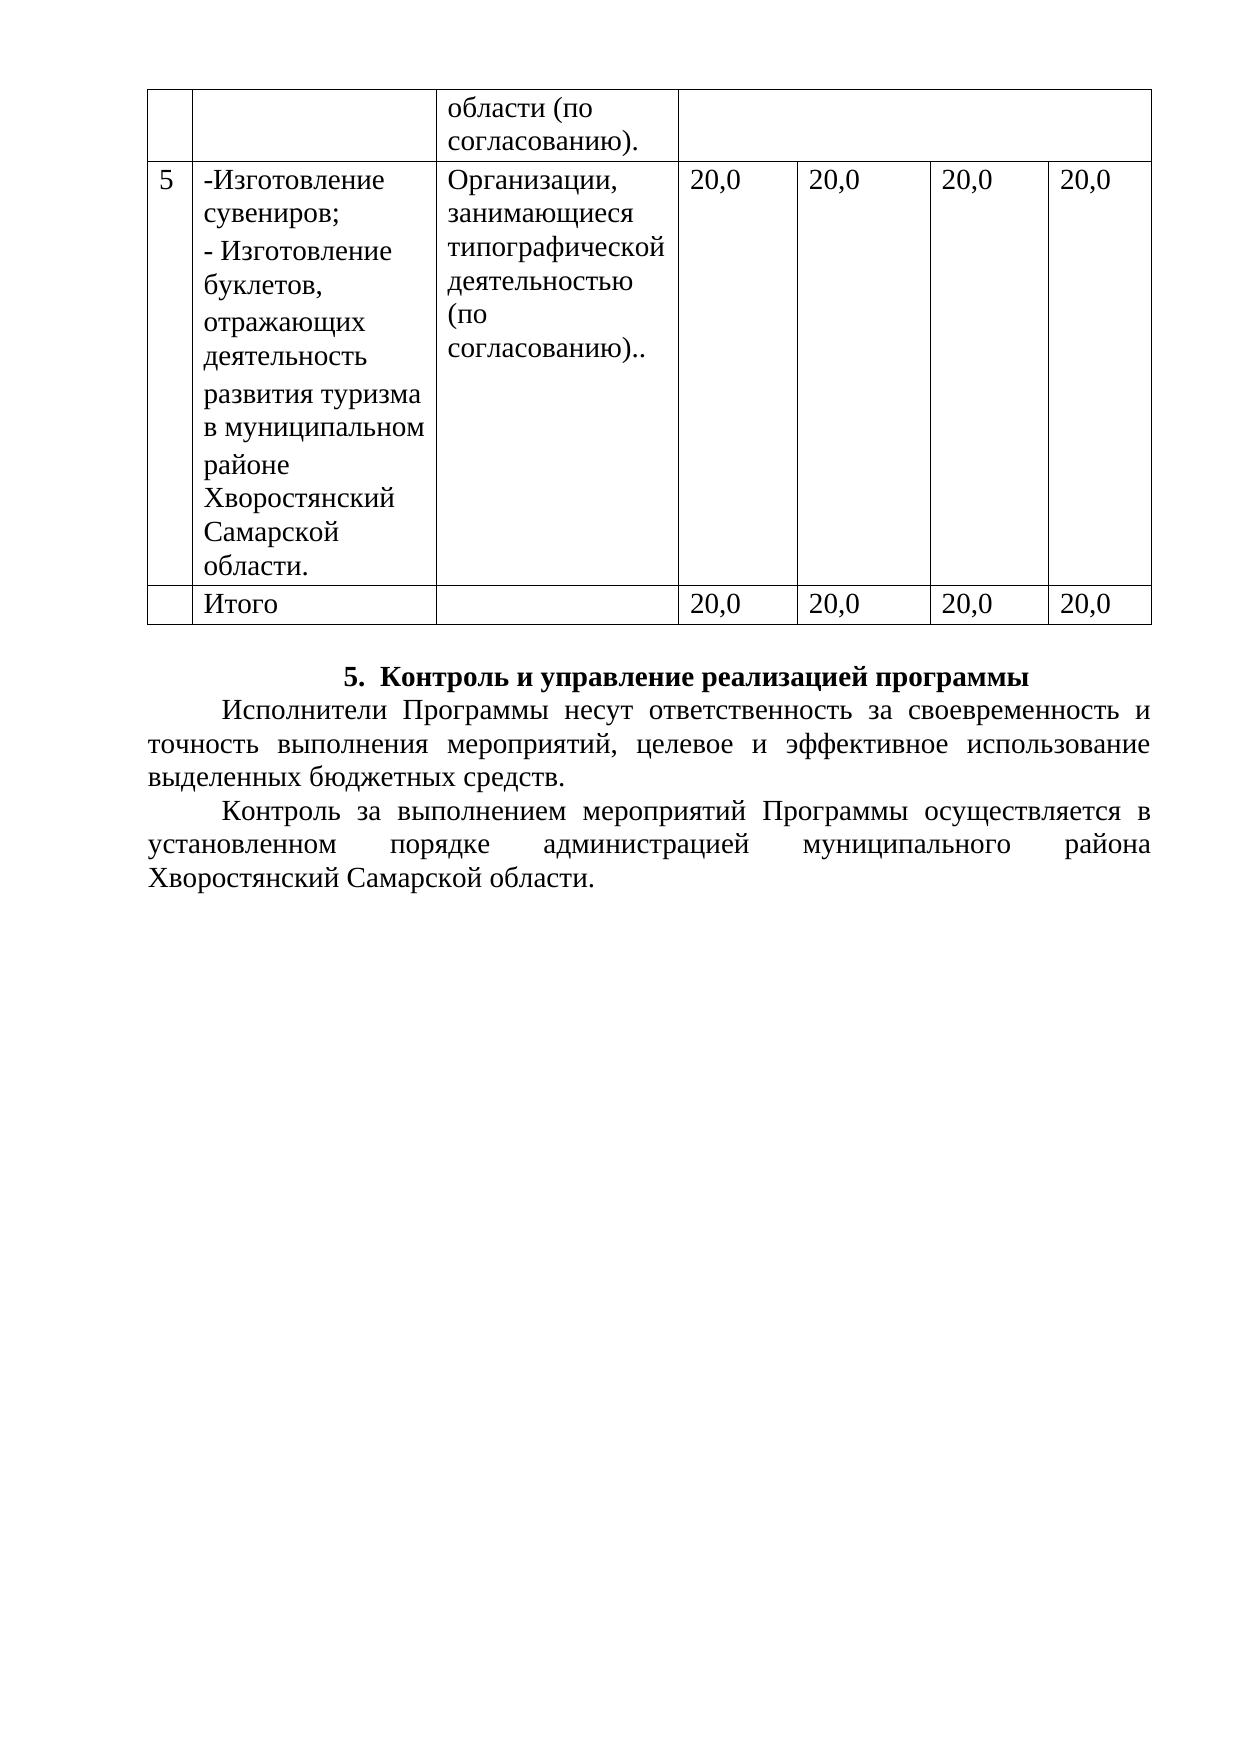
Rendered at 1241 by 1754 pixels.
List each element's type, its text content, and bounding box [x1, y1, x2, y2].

table_cell Организации, занимающиеся типографической деятельностью (по согласованию).. [437, 162, 678, 585]
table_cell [679, 90, 1151, 161]
table_cell [148, 586, 192, 624]
list Исполнители Программы несут ответственность за своевременность и точность выполнения мероприятий, целевое и эффективное использование выделенных бюджетных средств. [148, 692, 1152, 793]
table_cell 5 [148, 162, 192, 585]
table_cell 20,0 [931, 586, 1048, 624]
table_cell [193, 90, 436, 161]
table_cell -Изготовление сувениров; - Изготовление буклетов, отражающих деятельность развития туризма в муниципальном районе Хворостянский Самарской области. [193, 162, 436, 585]
table_cell 20,0 [798, 162, 930, 585]
table_cell 20,0 [798, 586, 930, 624]
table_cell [437, 90, 678, 161]
list Контроль за выполнением мероприятий Программы осуществляется в установленном порядке администрацией муниципального района Хворостянский Самарской области. [148, 793, 1152, 893]
table_cell 20,0 [1049, 162, 1151, 585]
table_cell [437, 586, 678, 624]
table_cell 20,0 [1049, 586, 1151, 624]
table_cell Итого [193, 586, 436, 624]
table_cell 20,0 [679, 586, 797, 624]
list 5. Контроль и управление реализацией программы [148, 659, 1152, 692]
table_cell 4 [148, 90, 192, 161]
table_cell 20,0 [931, 162, 1048, 585]
table_cell 20,0 [679, 162, 797, 585]
